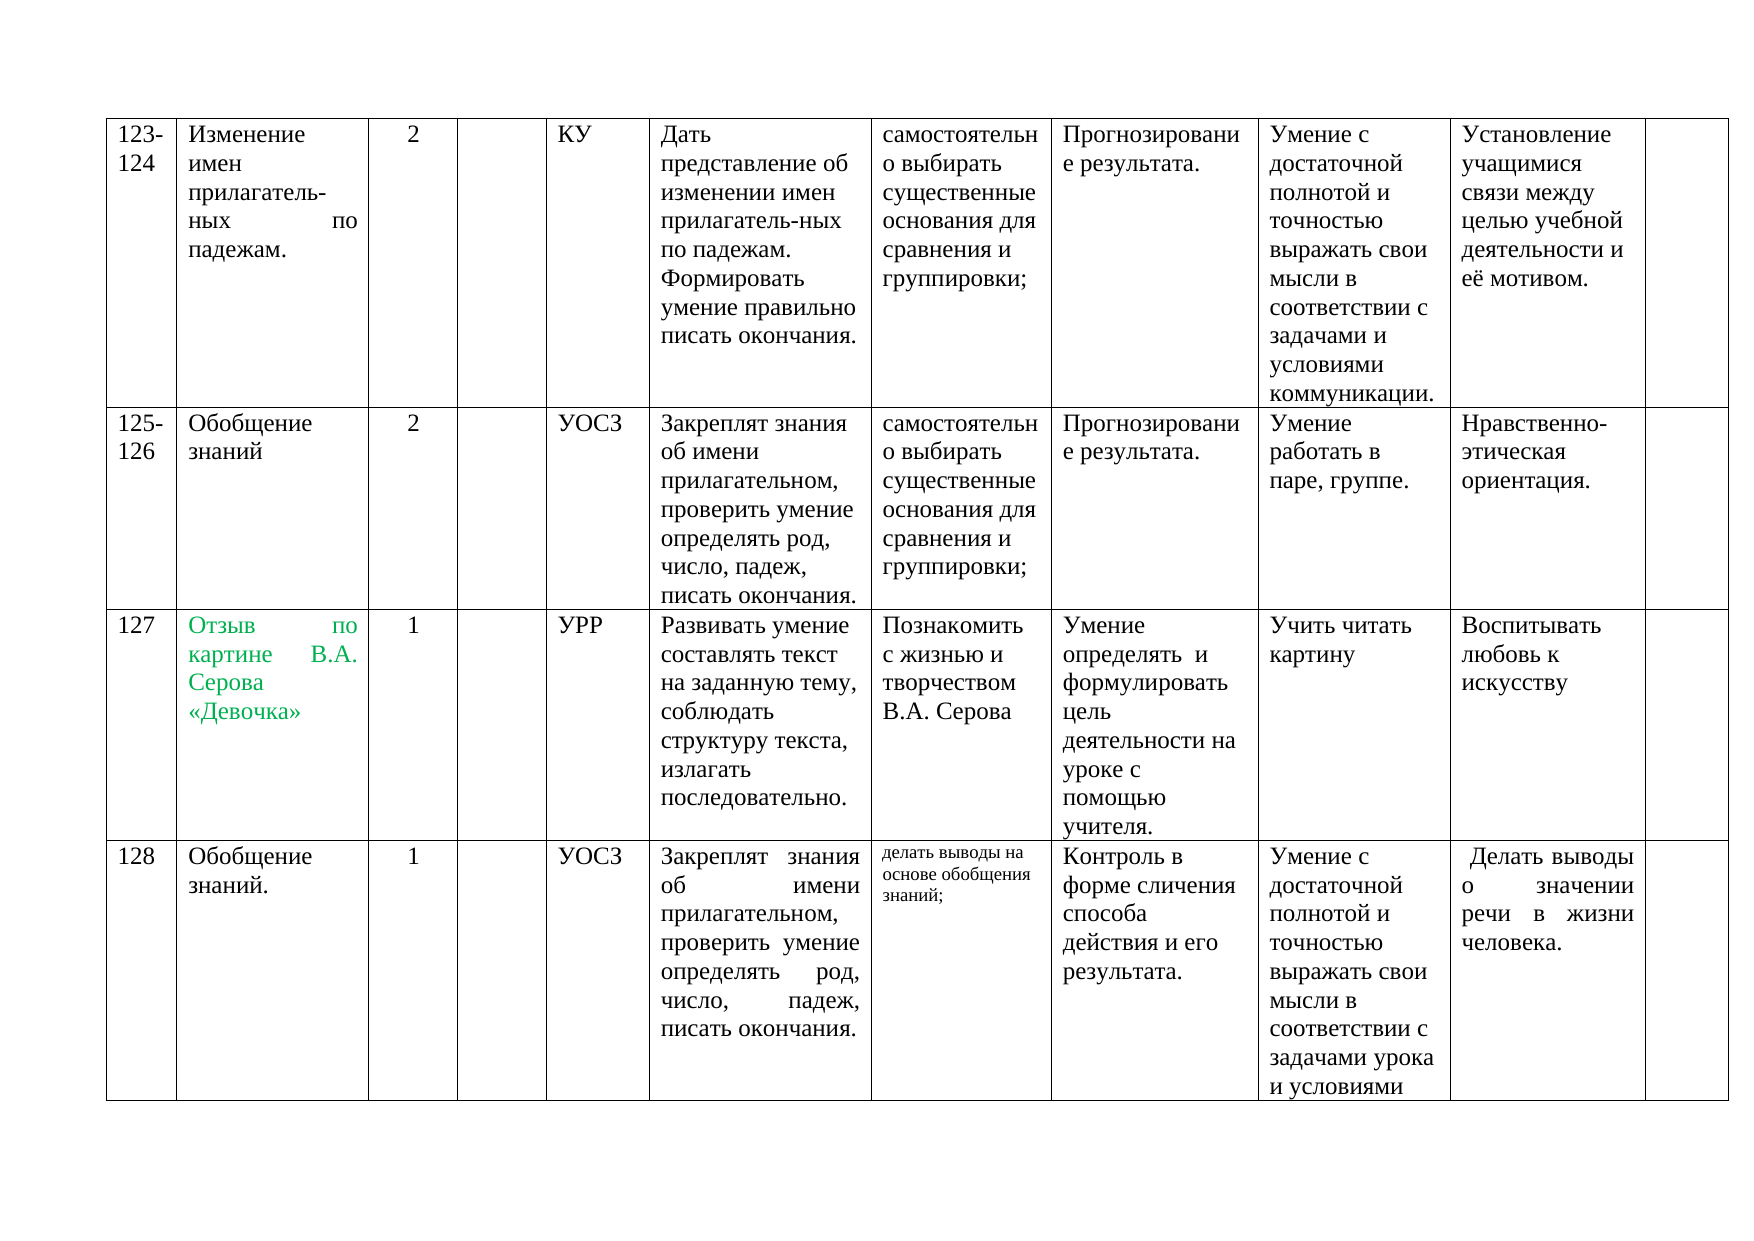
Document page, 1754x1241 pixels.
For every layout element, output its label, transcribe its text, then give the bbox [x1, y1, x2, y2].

table_cell Развивать умение составлять текст на заданную тему, соблюдать структуру текста, излагать последовательно. [650, 610, 871, 840]
table_cell Прогнозирование результата. [1052, 408, 1258, 609]
table_cell 2 [369, 408, 457, 609]
table_cell 1 [369, 841, 457, 1100]
table_cell [1646, 610, 1728, 840]
table_cell Умение с достаточной полнотой и точностью выражать свои мысли в соответствии с задачами и условиями коммуникации. [1259, 119, 1450, 407]
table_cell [1451, 841, 1645, 1100]
table_cell Познакомить с жизнью и творчеством В.А. Серова [872, 610, 1051, 840]
table_cell УОСЗ [547, 408, 649, 609]
table_cell Учить читать картину [1259, 610, 1450, 840]
table_cell [458, 408, 546, 609]
table_cell 125-126 [107, 408, 176, 609]
table_cell Обобщение знаний [177, 408, 368, 609]
table_cell [458, 119, 546, 407]
table_cell Нравственно-этическая ориентация. [1451, 408, 1645, 609]
table_cell Воспитывать любовь к искусству [1451, 610, 1645, 840]
table_cell [458, 610, 546, 840]
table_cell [650, 841, 871, 1100]
table_cell 128 [107, 841, 176, 1100]
table_cell Отзыв по картине В.А. Серова «Девочка» [177, 610, 368, 840]
table_cell 123-124 [107, 119, 176, 407]
table_cell Установление учащимися связи между целью учебной деятельности и её мотивом. [1451, 119, 1645, 407]
table_cell УРР [547, 610, 649, 840]
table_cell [1052, 841, 1258, 1100]
table_cell Прогнозирование результата. [1052, 119, 1258, 407]
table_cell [872, 119, 1051, 407]
table_cell [1646, 841, 1728, 1100]
table_cell Закреплят знания об имени прилагательном, проверить умение определять род, число, падеж, писать окончания. [650, 408, 871, 609]
table_cell [458, 841, 546, 1100]
table_cell [1646, 119, 1728, 407]
table_cell 2 [369, 119, 457, 407]
table_cell 127 [107, 610, 176, 840]
table_cell УОСЗ [547, 841, 649, 1100]
table_cell Умение работать в паре, группе. [1259, 408, 1450, 609]
table_cell 1 [369, 610, 457, 840]
table_cell Обобщение знаний. [177, 841, 368, 1100]
table_cell Изменение имен прилагатель-ных по падежам. [177, 119, 368, 407]
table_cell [872, 841, 1051, 1100]
table_cell [1646, 408, 1728, 609]
table_cell КУ [547, 119, 649, 407]
table_cell самостоятельно выбирать существенные основания для сравнения и группировки; [872, 408, 1051, 609]
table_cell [1259, 841, 1450, 1100]
table_cell Умение определять и формулировать цель деятельности на уроке с помощью учителя. [1052, 610, 1258, 840]
table_cell Дать представление об изменении имен прилагатель-ных по падежам. Формировать умение правильно писать окончания. [650, 119, 871, 407]
